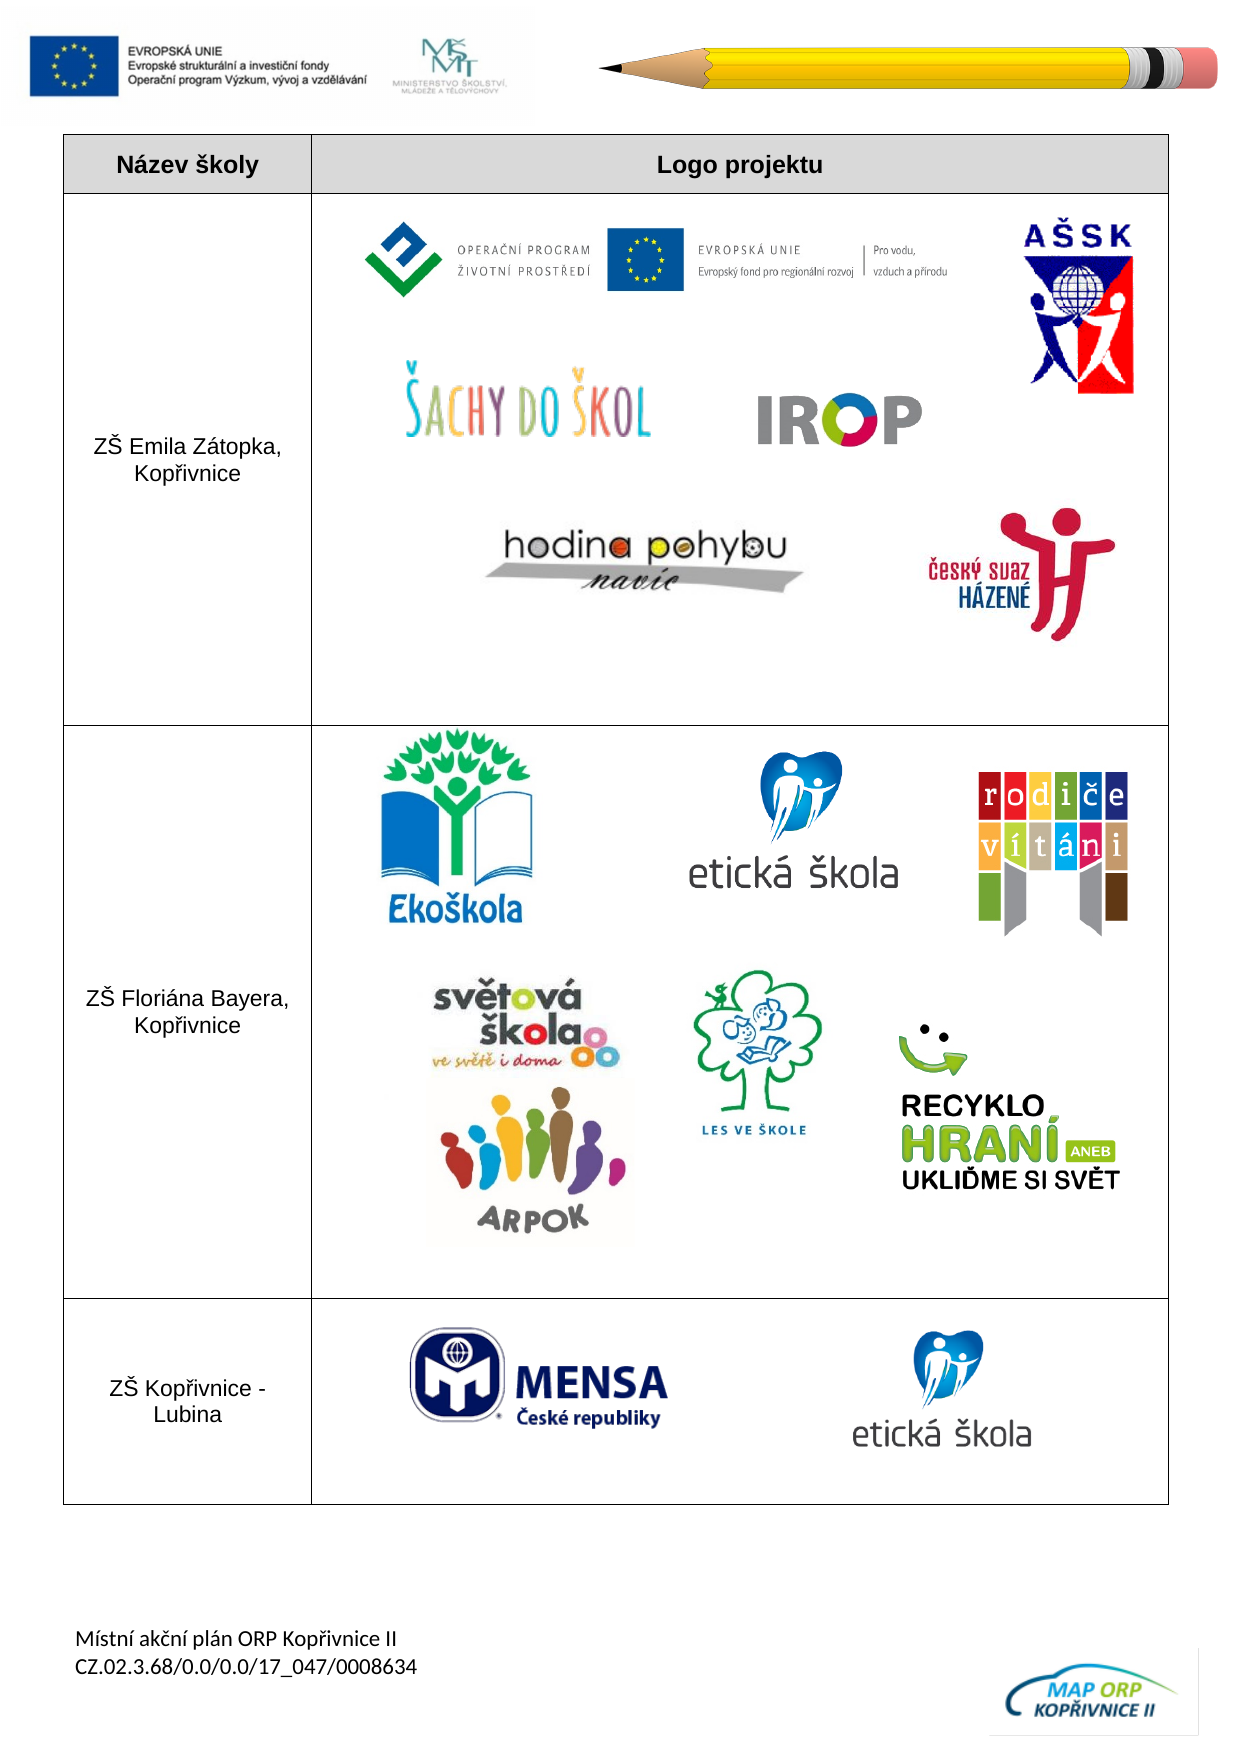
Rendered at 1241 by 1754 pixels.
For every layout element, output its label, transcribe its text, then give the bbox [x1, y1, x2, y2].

table_header Logo projektu [312, 135, 1168, 193]
picture [598, 0, 1218, 179]
picture [734, 368, 945, 466]
picture [1021, 216, 1135, 396]
table_cell [312, 1299, 1168, 1504]
picture [661, 726, 931, 911]
table_cell [312, 194, 1168, 725]
picture [0, 6, 535, 126]
picture [917, 471, 1125, 682]
picture [360, 216, 958, 305]
table_cell ZŠ Emila Zátopka, Kopřivnice [64, 194, 311, 725]
table_cell ZŠ Kopřivnice - Lubina [64, 1299, 311, 1504]
picture [829, 1309, 1059, 1466]
picture [479, 510, 812, 609]
picture [383, 935, 1150, 1247]
table_cell ZŠ Floriána Bayera, Kopřivnice [64, 726, 311, 1298]
picture [956, 750, 1149, 943]
picture [357, 727, 556, 925]
picture [989, 1648, 1201, 1739]
table_header Název školy [64, 135, 311, 193]
picture [409, 1297, 669, 1454]
picture [406, 360, 651, 437]
table_cell [312, 726, 1168, 1298]
